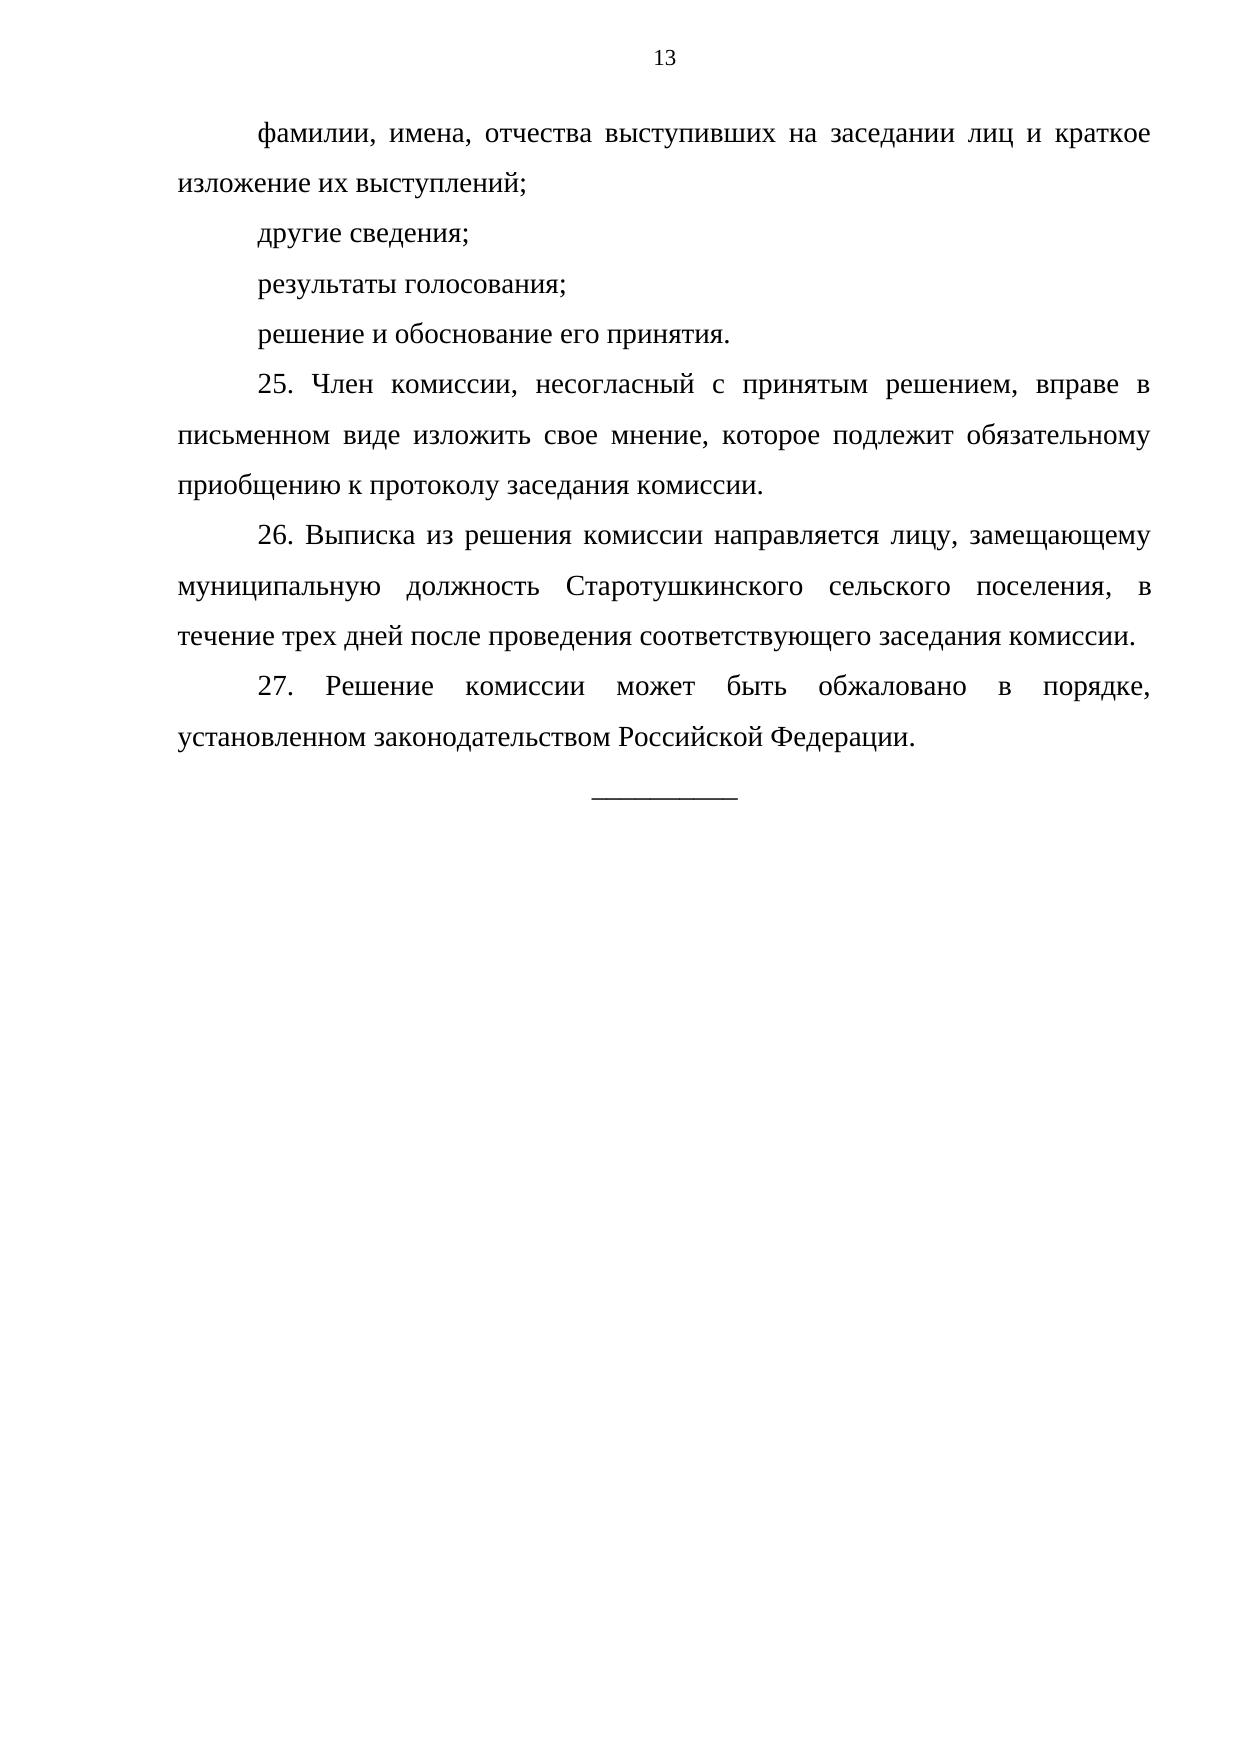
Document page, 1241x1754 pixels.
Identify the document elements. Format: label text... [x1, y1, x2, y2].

text решение и обоснование его принятия. [177, 316, 1152, 350]
text 26. Выписка из решения комиссии направляется лицу, замещающему муниципальную должность Старотушкинского сельского поселения, в течение трех дней после проведения соответствующего заседания комиссии. [177, 517, 1152, 652]
text 25. Член комиссии, несогласный с принятым решением, вправе в письменном виде изложить свое мнение, которое подлежит обязательному приобщению к протоколу заседания комиссии. [177, 366, 1152, 501]
text 27. Решение комиссии может быть обжаловано в порядке, установленном законодательством Российской Федерации. [177, 668, 1152, 752]
text __________ [177, 769, 1152, 802]
text другие сведения; [177, 216, 1152, 249]
text фамилии, имена, отчества выступивших на заседании лиц и краткое изложение их выступлений; [177, 115, 1152, 199]
text результаты голосования; [177, 266, 1152, 299]
